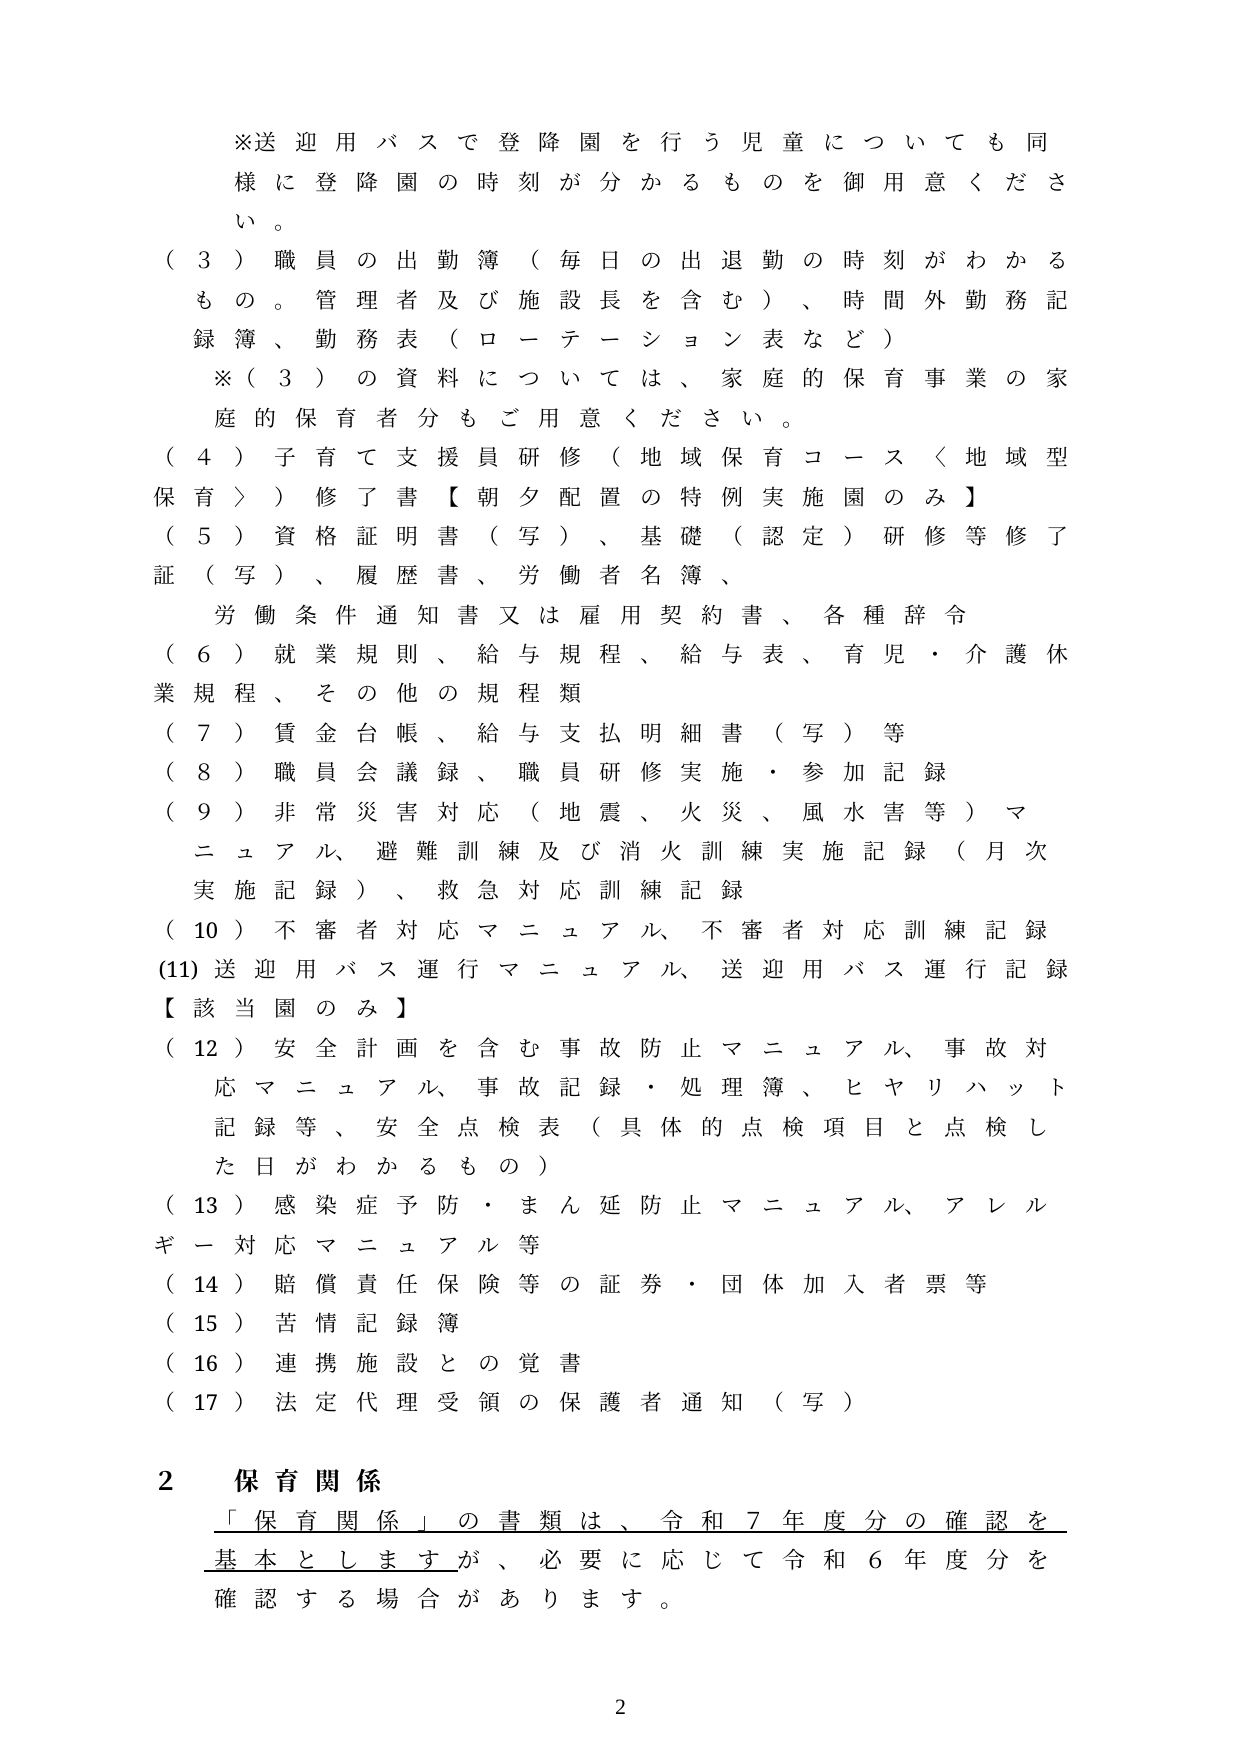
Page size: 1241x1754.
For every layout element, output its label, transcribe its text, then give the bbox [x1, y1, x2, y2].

text （16）連携施設との覚書 [153, 1342, 1087, 1381]
text ※送迎用バスで登降園を行う児童についても同様に登降園の時刻が分かるものを御用意ください。 [214, 121, 1102, 239]
text （12）安全計画を含む事故防止マニュアル、事故対応マニュアル、事故記録・処理簿、ヒヤリハット記録等、安全点検表（具体的点検項目と点検した日がわかるもの） [153, 1027, 1087, 1184]
text 労働条件通知書又は雇用契約書、各種辞令 [153, 594, 1087, 633]
text （14）賠償責任保険等の証券・団体加入者票等 [153, 1263, 1087, 1303]
text （13）感染症予防・まん延防止マニュアル、アレルギー対応マニュアル等 [153, 1184, 1087, 1263]
text （３）職員の出勤簿（毎日の出退勤の時刻がわかるもの。管理者及び施設長を含む）、時間外勤務記録簿、勤務表（ローテーション表など） [153, 239, 1087, 358]
text （４）子育て支援員研修（地域保育コース〈地域型保育〉）修了書【朝夕配置の特例実施園のみ】 [153, 436, 1087, 515]
text （５）資格証明書（写）、基礎（認定）研修等修了証（写）、履歴書、労働者名簿、 [153, 515, 1087, 594]
text （６）就業規則、給与規程、給与表、育児・介護休業規程、その他の規程類 [153, 633, 1087, 712]
text （８）職員会議録、職員研修実施・参加記録 [153, 751, 1087, 791]
text (11) 送迎用バス運行マニュアル、送迎用バス運行記録【該当園のみ】 [153, 948, 1087, 1027]
text （15）苦情記録簿 [153, 1303, 1087, 1342]
text ２ 保育関係 [153, 1460, 1087, 1499]
text （10）不審者対応マニュアル、不審者対応訓練記録 [153, 909, 1087, 948]
text （17）法定代理受領の保護者通知（写） [153, 1381, 1087, 1421]
text （７）賃金台帳、給与支払明細書（写）等 [153, 712, 1087, 751]
text ※（３）の資料については、家庭的保育事業の家庭的保育者分もご用意ください。 [194, 358, 1087, 436]
text （９）非常災害対応（地震、火災、風水害等）マニュアル、避難訓練及び消火訓練実施記録（月次実施記録）、救急対応訓練記録 [153, 791, 1087, 909]
text 「保育関係」の書類は、令和７年度分の確認を基本としますが、必要に応じて令和６年度分を確認する場合があります。 [204, 1499, 1087, 1618]
